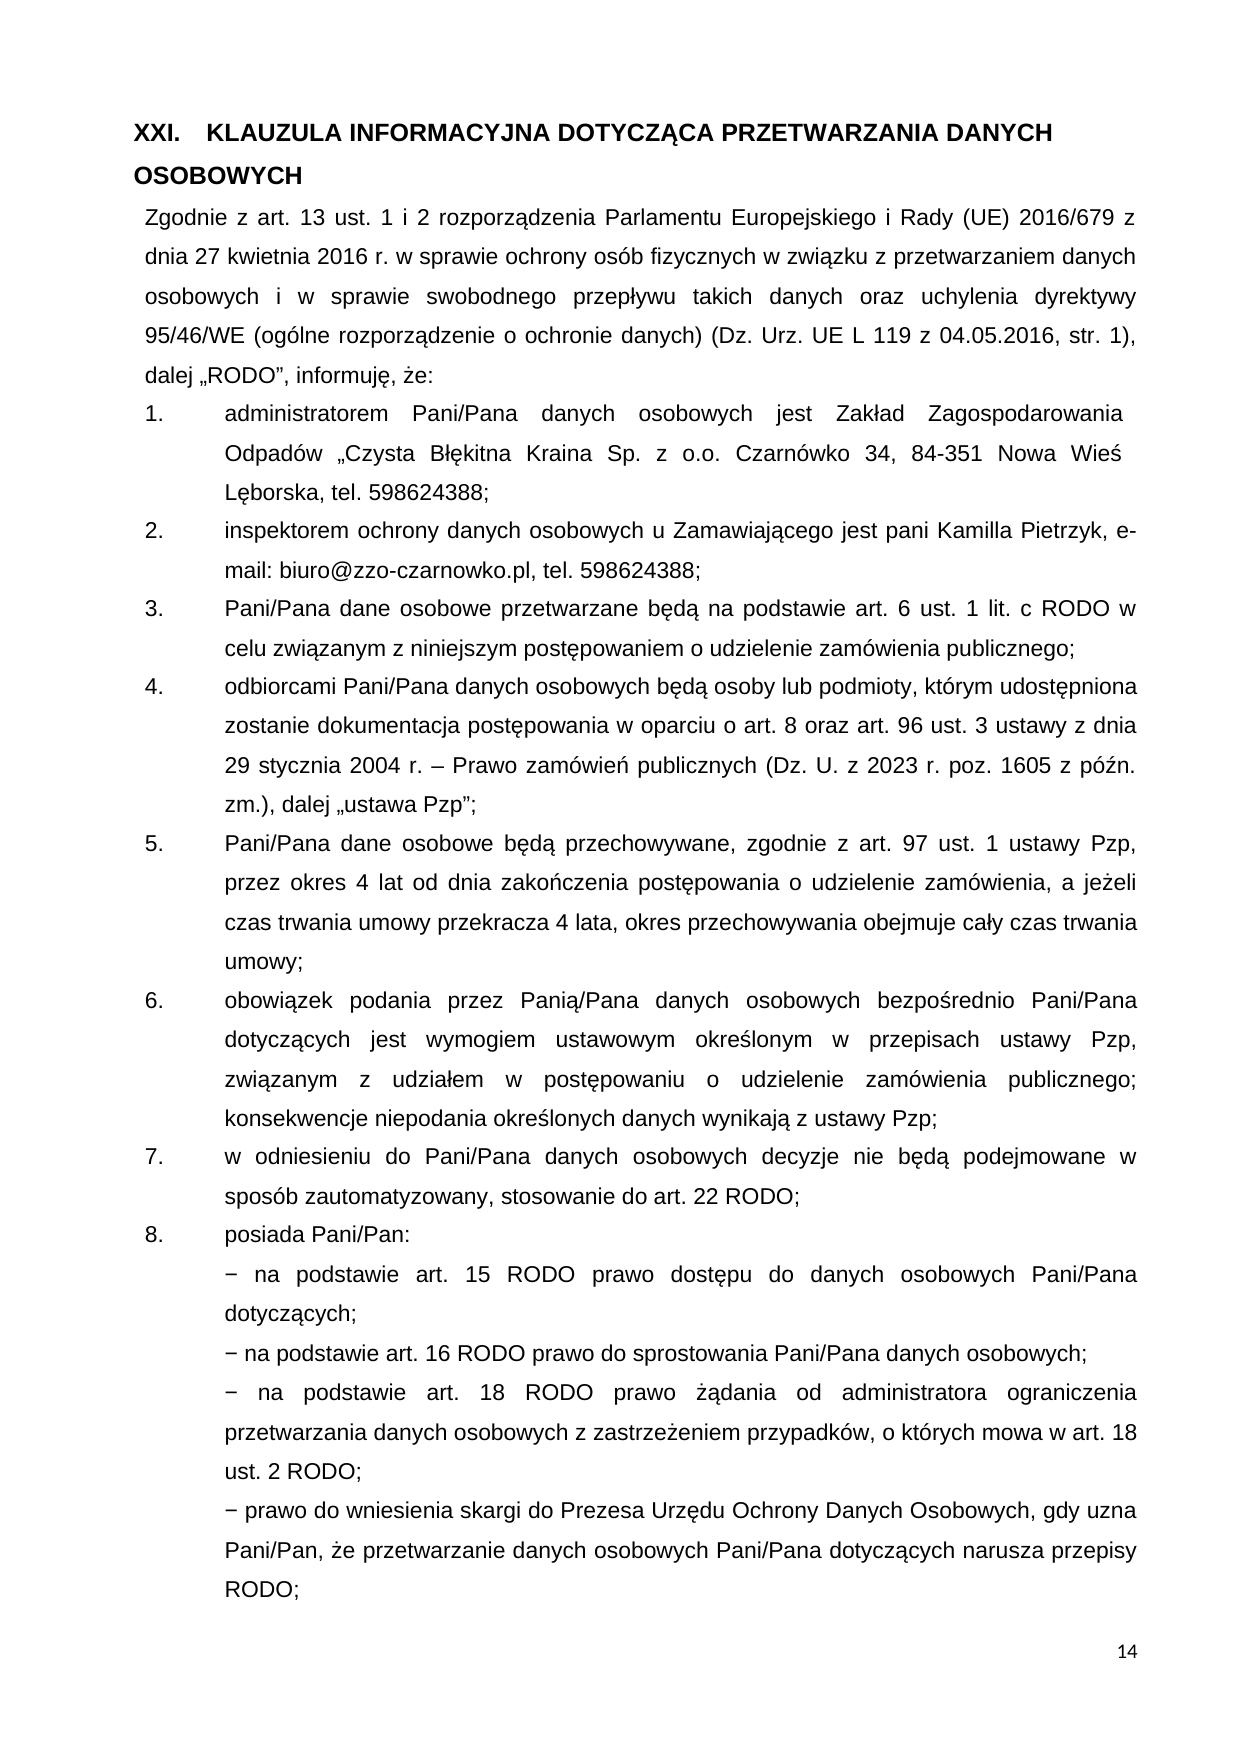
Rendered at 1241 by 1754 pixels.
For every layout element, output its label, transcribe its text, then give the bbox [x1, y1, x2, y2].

table_cell Pani/Pana dane osobowe będą przechowywane, zgodnie z art. 97 ust. 1 ustawy Pzp, przez okres 4 lat od dnia zakończenia postępowania o udzielenie zamówienia, a jeżeli czas trwania umowy przekracza 4 lata, okres przechowywania obejmuje cały czas trwania umowy; [213, 830, 1218, 987]
table_cell 4. [133, 673, 213, 830]
table_cell administratorem Pani/Pana danych osobowych jest Zakład Zagospodarowania Odpadów „Czysta Błękitna Kraina Sp. z o.o. Czarnówko 34, 84-351 Nowa Wieś Lęborska, tel. 598624388; [213, 400, 1218, 517]
table_cell w odniesieniu do Pani/Pana danych osobowych decyzje nie będą podejmowane w sposób zautomatyzowany, stosowanie do art. 22 RODO; [213, 1143, 1218, 1221]
table_header Zgodnie z art. 13 ust. 1 i 2 rozporządzenia Parlamentu Europejskiego i Rady (UE) 2016/679 z dnia 27 kwietnia 2016 r. w sprawie ochrony osób fizycznych w związku z przetwarzaniem danych osobowych i w sprawie swobodnego przepływu takich danych oraz uchylenia dyrektywy 95/46/WE (ogólne rozporządzenie o ochronie danych) (Dz. Urz. UE L 119 z 04.05.2016, str. 1), dalej „RODO”, informuję, że: [133, 204, 1218, 400]
table_cell 1. [133, 400, 213, 517]
table_cell 7. [133, 1143, 213, 1221]
table_cell 5. [133, 830, 213, 987]
table_cell obowiązek podania przez Panią/Pana danych osobowych bezpośrednio Pani/Pana dotyczących jest wymogiem ustawowym określonym w przepisach ustawy Pzp, związanym z udziałem w postępowaniu o udzielenie zamówienia publicznego; konsekwencje niepodania określonych danych wynikają z ustawy Pzp; [213, 987, 1218, 1143]
table_cell Pani/Pana dane osobowe przetwarzane będą na podstawie art. 6 ust. 1 lit. c RODO w celu związanym z niniejszym postępowaniem o udzielenie zamówienia publicznego; [213, 595, 1218, 673]
table_cell 2. [133, 518, 213, 595]
table_cell 3. [133, 595, 213, 673]
table_cell odbiorcami Pani/Pana danych osobowych będą osoby lub podmioty, którym udostępniona zostanie dokumentacja postępowania w oparciu o art. 8 oraz art. 96 ust. 3 ustawy z dnia 29 stycznia 2004 r. – Prawo zamówień publicznych (Dz. U. z 2023 r. poz. 1605 z późn. zm.), dalej „ustawa Pzp”; [213, 673, 1218, 830]
table_cell 8. [133, 1221, 213, 1615]
table_cell posiada Pani/Pan: − na podstawie art. 15 RODO prawo dostępu do danych osobowych Pani/Pana dotyczących; − na podstawie art. 16 RODO prawo do sprostowania Pani/Pana danych osobowych; − na podstawie art. 18 RODO prawo żądania od administratora ograniczenia przetwarzania danych osobowych z zastrzeżeniem przypadków, o których mowa w art. 18 ust. 2 RODO; − prawo do wniesienia skargi do Prezesa Urzędu Ochrony Danych Osobowych, gdy uzna Pani/Pan, że przetwarzanie danych osobowych Pani/Pana dotyczących narusza przepisy RODO; [213, 1221, 1218, 1615]
table_cell inspektorem ochrony danych osobowych u Zamawiającego jest pani Kamilla Pietrzyk, e-mail: biuro@zzo-czarnowko.pl, tel. 598624388; [213, 518, 1218, 595]
text XXI. KLAUZULA INFORMACYJNA DOTYCZĄCA PRZETWARZANIA DANYCH OSOBOWYCH [133, 118, 1137, 189]
table_cell 6. [133, 987, 213, 1143]
